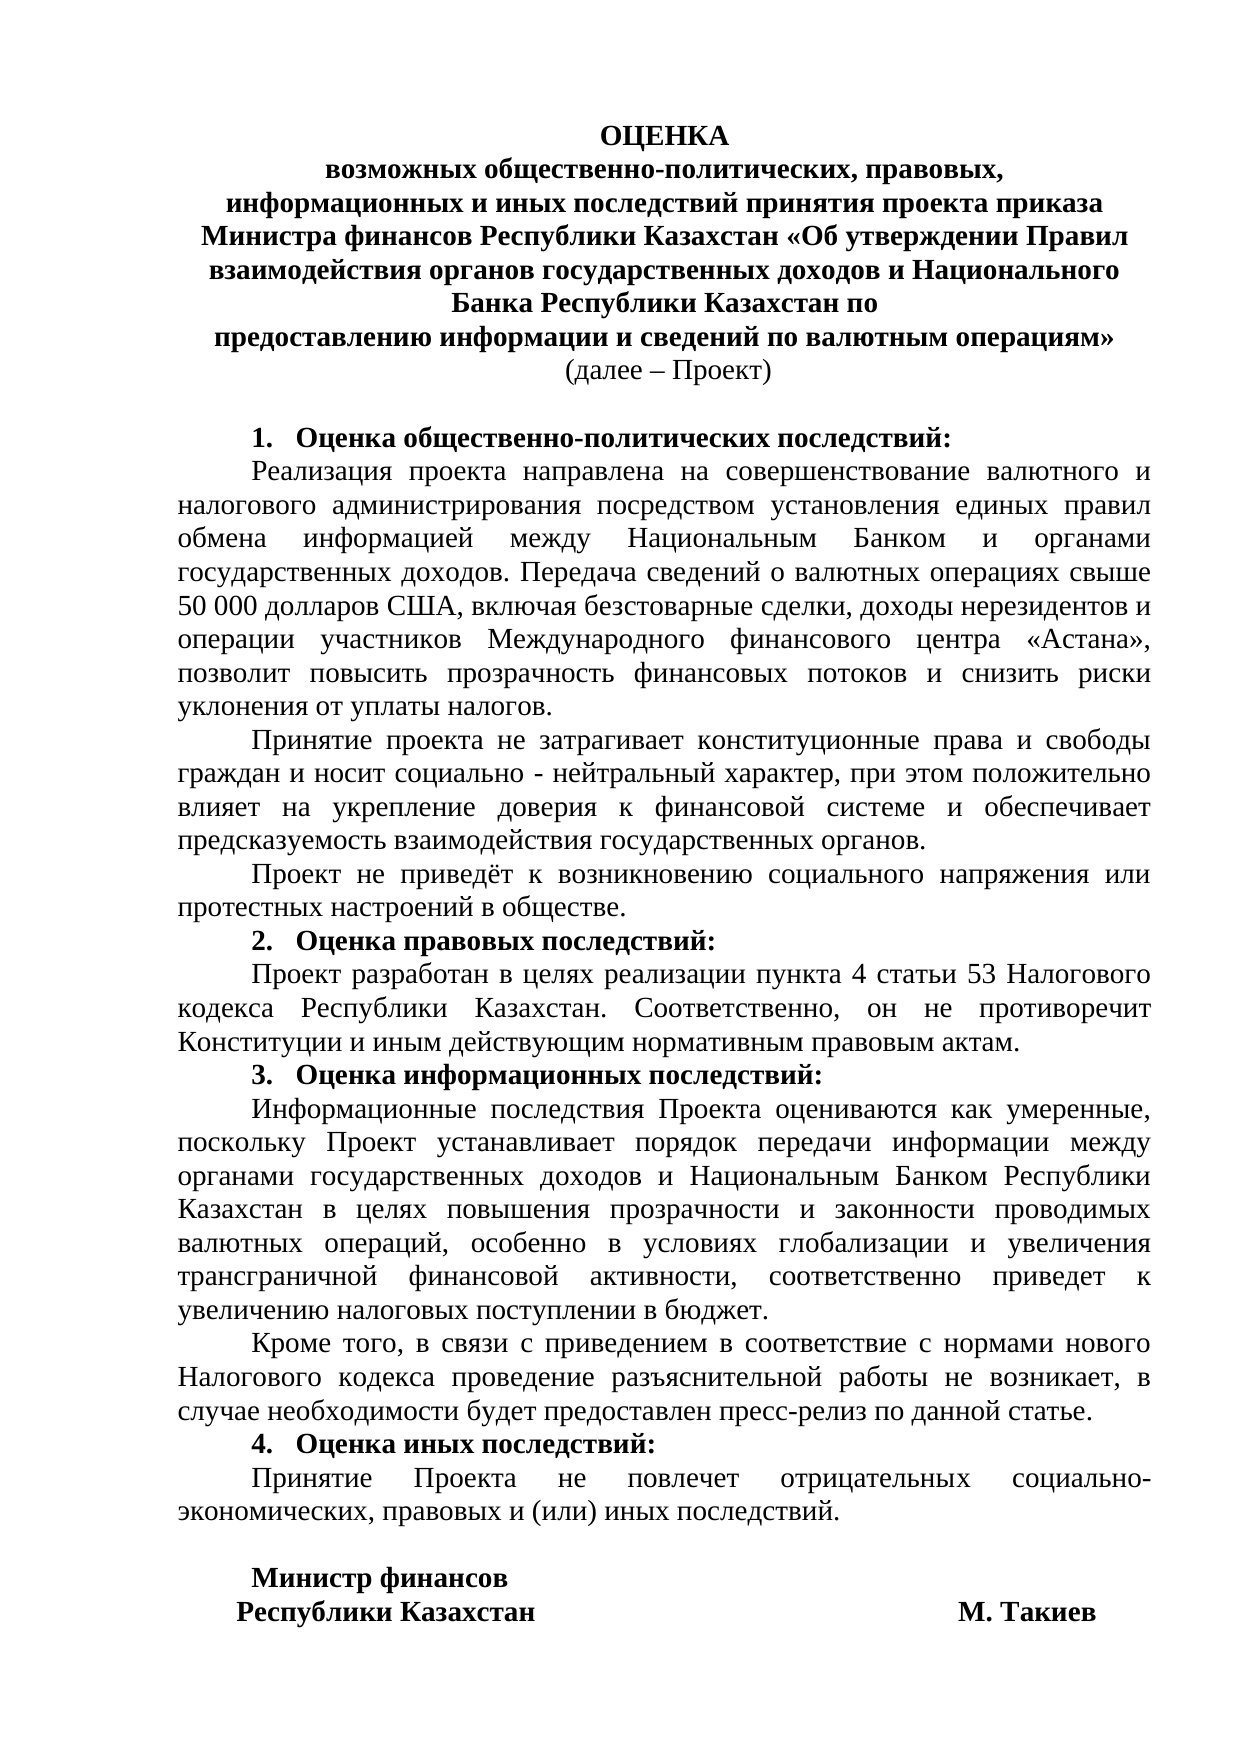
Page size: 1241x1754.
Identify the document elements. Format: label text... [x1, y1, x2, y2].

text Кроме того, в связи с приведением в соответствие с нормами нового Налогового кодекса проведение разъяснительной работы не возникает, в случае необходимости будет предоставлен пресс-релиз по данной статье. [177, 1326, 1152, 1426]
text 2. Оценка правовых последствий: [177, 923, 1152, 957]
text информационных и иных последствий принятия проекта приказа Министра финансов Республики Казахстан «Об утверждении Правил взаимодействия органов государственных доходов и Национального Банка Республики Казахстан по [177, 185, 1152, 319]
text Проект разработан в целях реализации пункта 4 статьи 53 Налогового кодекса Республики Казахстан. Соответственно, он не противоречит Конституции и иным действующим нормативным правовым актам. [177, 957, 1152, 1057]
text 4. Оценка иных последствий: [177, 1426, 1152, 1460]
text (далее – Проект) [177, 353, 1152, 386]
text Принятие Проекта не повлечет отрицательных социально-экономических, правовых и (или) иных последствий. [177, 1460, 1152, 1527]
text Информационные последствия Проекта оцениваются как умеренные, поскольку Проект устанавливает порядок передачи информации между органами государственных доходов и Национальным Банком Республики Казахстан в целях повышения прозрачности и законности проводимых валютных операций, особенно в условиях глобализации и увеличения трансграничной финансовой активности, соответственно приведет к увеличению налоговых поступлении в бюджет. [177, 1091, 1152, 1326]
text 3. Оценка информационных последствий: [177, 1057, 1152, 1091]
text Реализация проекта направлена на совершенствование валютного и налогового администрирования посредством установления единых правил обмена информацией между Национальным Банком и органами государственных доходов. Передача сведений о валютных операциях свыше 50 000 долларов США, включая безстоварные сделки, доходы нерезидентов и операции участников Международного финансового центра «Астана», позволит повысить прозрачность финансовых потоков и снизить риски уклонения от уплаты налогов. [177, 453, 1152, 722]
text Республики Казахстан М. Такиев [177, 1594, 1152, 1627]
text 1. Оценка общественно-политических последствий: [177, 420, 1152, 453]
text возможных общественно-политических, правовых, [177, 152, 1152, 185]
text Министр финансов [177, 1560, 1152, 1594]
text предоставлению информации и сведений по валютным операциям» [177, 319, 1152, 353]
text Принятие проекта не затрагивает конституционные права и свободы граждан и носит социально - нейтральный характер, при этом положительно влияет на укрепление доверия к финансовой системе и обеспечивает предсказуемость взаимодействия государственных органов. [177, 722, 1152, 856]
text ОЦЕНКА [177, 118, 1152, 152]
text Проект не приведёт к возникновению социального напряжения или протестных настроений в обществе. [177, 856, 1152, 923]
